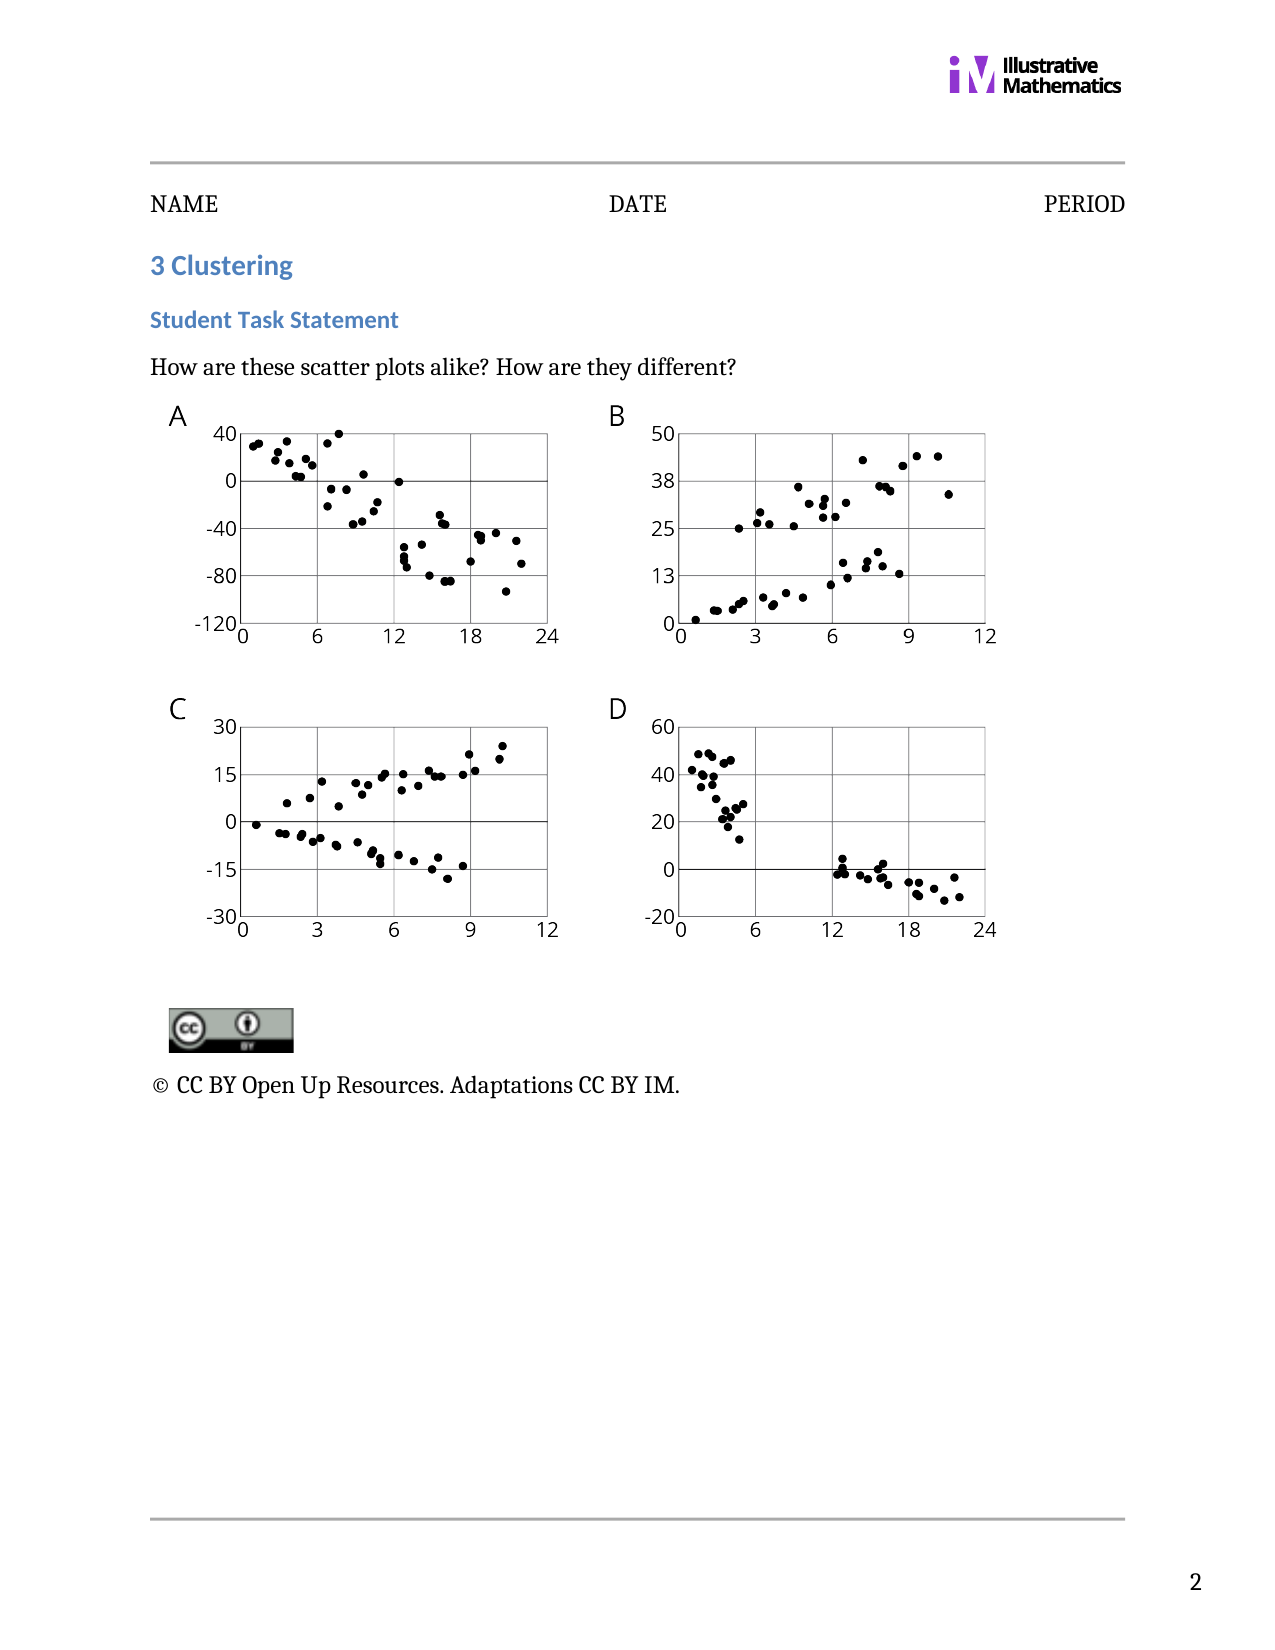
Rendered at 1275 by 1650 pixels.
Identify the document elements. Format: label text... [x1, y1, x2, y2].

text How are these scatter plots alike? How are they different? [150, 353, 1125, 382]
text © CC BY Open Up Resources. Adaptations CC BY IM. [150, 1071, 1125, 1100]
picture [949, 55, 1121, 93]
subtitle 3 Clustering [150, 247, 1125, 283]
picture [168, 400, 997, 943]
picture [168, 1008, 294, 1053]
subtitle Student Task Statement [150, 304, 1125, 334]
